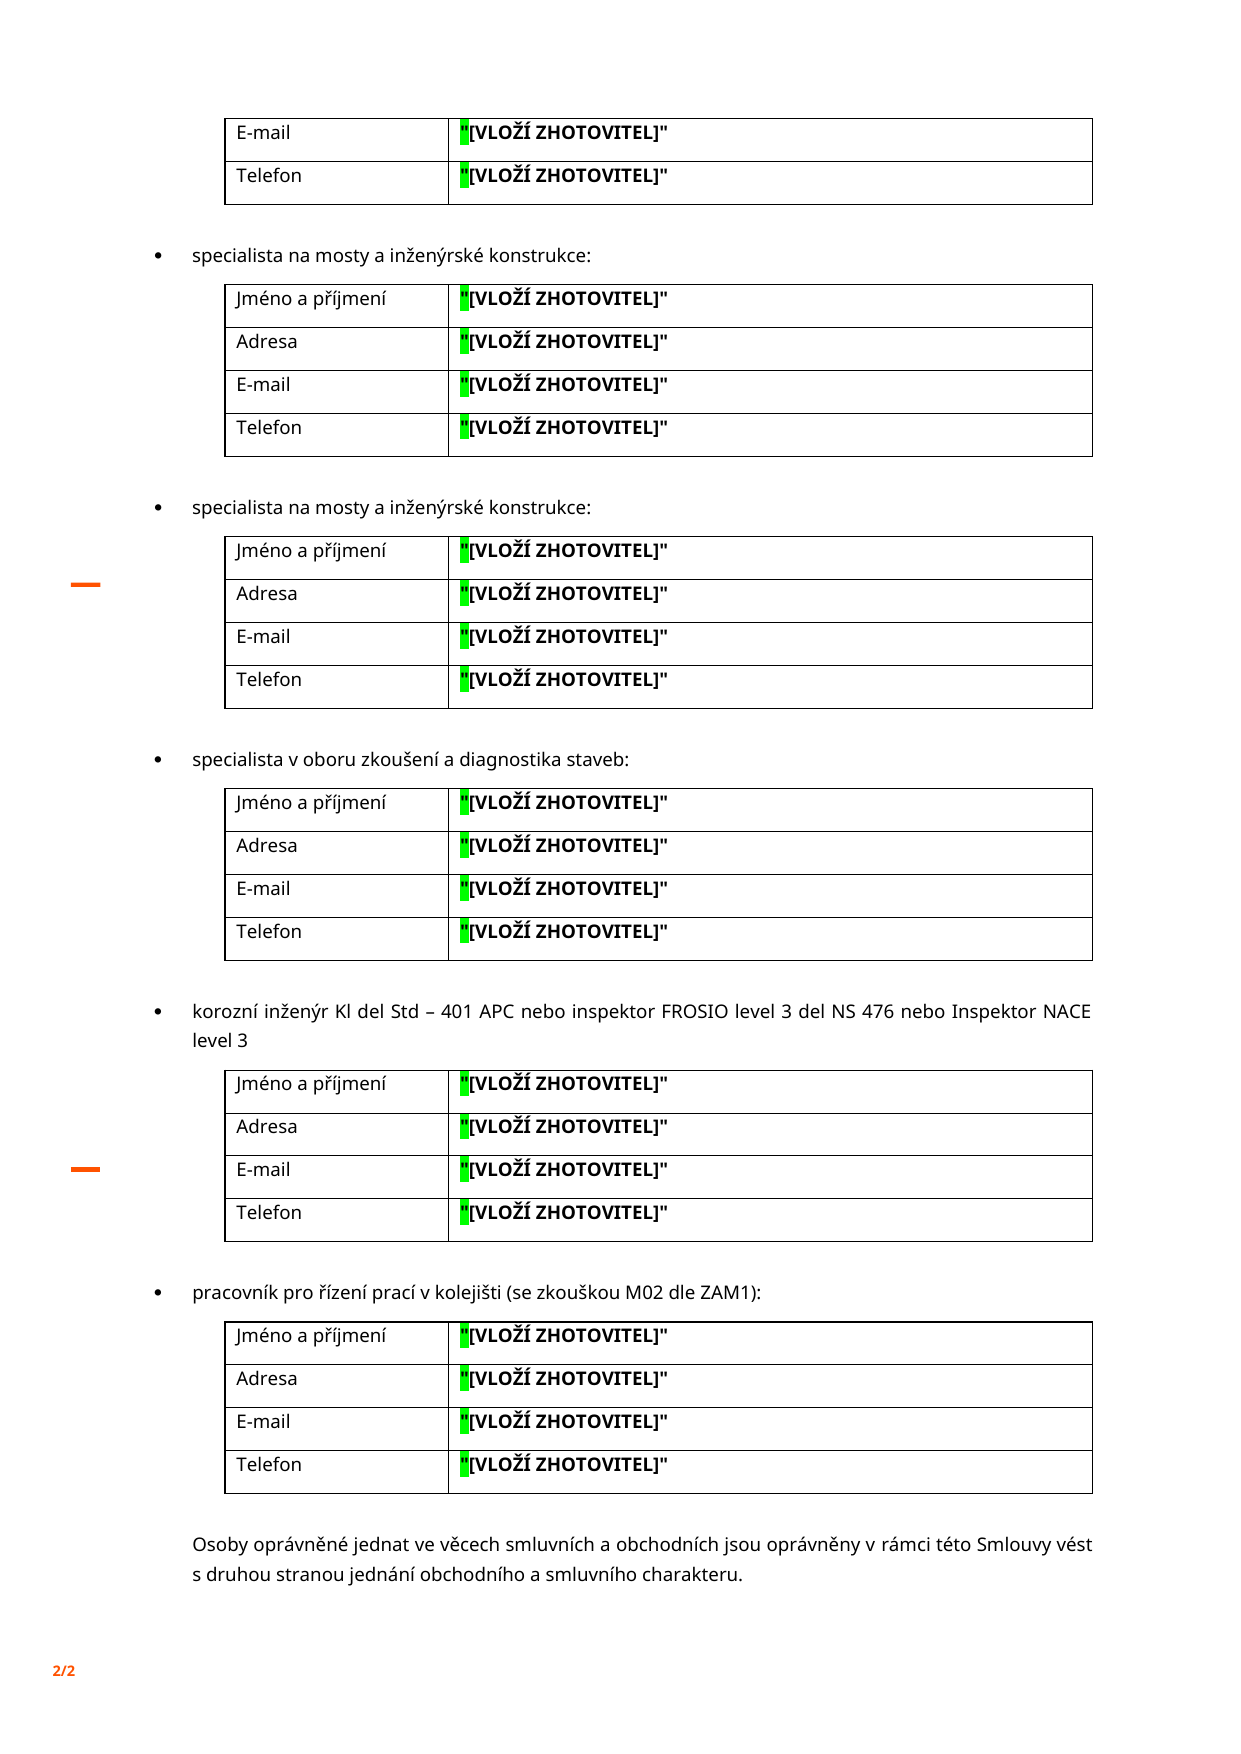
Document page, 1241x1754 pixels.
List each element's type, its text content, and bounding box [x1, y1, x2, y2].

table_cell E-mail [226, 371, 448, 413]
list pracovník pro řízení prací v kolejišti (se zkouškou M02 dle ZAM1): [154, 1280, 1093, 1305]
table_header Jméno a příjmení [226, 1323, 448, 1364]
table_cell E-mail [226, 875, 448, 917]
table_cell [449, 328, 1092, 370]
table_cell Adresa [226, 1365, 448, 1407]
table_header [449, 1323, 1092, 1364]
table_header Jméno a příjmení [226, 537, 448, 579]
table_cell [449, 414, 1092, 456]
table_cell Adresa [226, 328, 448, 370]
table_header Jméno a příjmení [226, 285, 448, 327]
table_header [449, 537, 1092, 579]
table_cell [449, 1156, 1092, 1198]
table_cell Adresa [226, 832, 448, 874]
table_cell Telefon [226, 162, 448, 204]
table_cell Telefon [226, 666, 448, 708]
table_cell [449, 1408, 1092, 1450]
table_cell Telefon [226, 1199, 448, 1241]
table_cell [449, 1199, 1092, 1241]
table_cell [449, 623, 1092, 665]
table_cell [449, 1451, 1092, 1493]
table_cell E-mail [226, 623, 448, 665]
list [155, 494, 1093, 520]
table_header Jméno a příjmení [226, 789, 448, 831]
table_cell [449, 875, 1092, 917]
table_header [449, 789, 1092, 831]
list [155, 242, 1093, 268]
table_cell [449, 1365, 1092, 1407]
table_cell Telefon [226, 1451, 448, 1493]
table_cell [449, 1114, 1092, 1155]
table_cell [449, 918, 1092, 960]
text Osoby oprávněné jednat ve věcech smluvních a obchodních jsou oprávněny v rámci této Smlouvy vést s druhou stranou jednání obchodního a smluvního charakteru. [192, 1532, 1093, 1586]
list specialista v oboru zkoušení a diagnostika staveb: [154, 746, 1093, 772]
table_cell [449, 162, 1092, 204]
table_header [449, 1071, 1092, 1112]
table_cell [449, 371, 1092, 413]
table_cell [449, 666, 1092, 708]
list korozní inženýr Kl del Std – 401 APC nebo inspektor FROSIO level 3 del NS 476 nebo Inspektor NACE level 3 [154, 998, 1093, 1053]
table_cell [449, 832, 1092, 874]
table_cell E-mail [226, 1156, 448, 1198]
table_cell Telefon [226, 918, 448, 960]
table_cell [449, 119, 1092, 161]
table_cell [449, 580, 1092, 622]
table_header [449, 285, 1092, 327]
table_cell E-mail [226, 119, 448, 161]
table_header Jméno a příjmení [226, 1071, 448, 1112]
table_cell Adresa [226, 580, 448, 622]
table_cell E-mail [226, 1408, 448, 1450]
table_cell Telefon [226, 414, 448, 456]
table_cell Adresa [226, 1114, 448, 1155]
